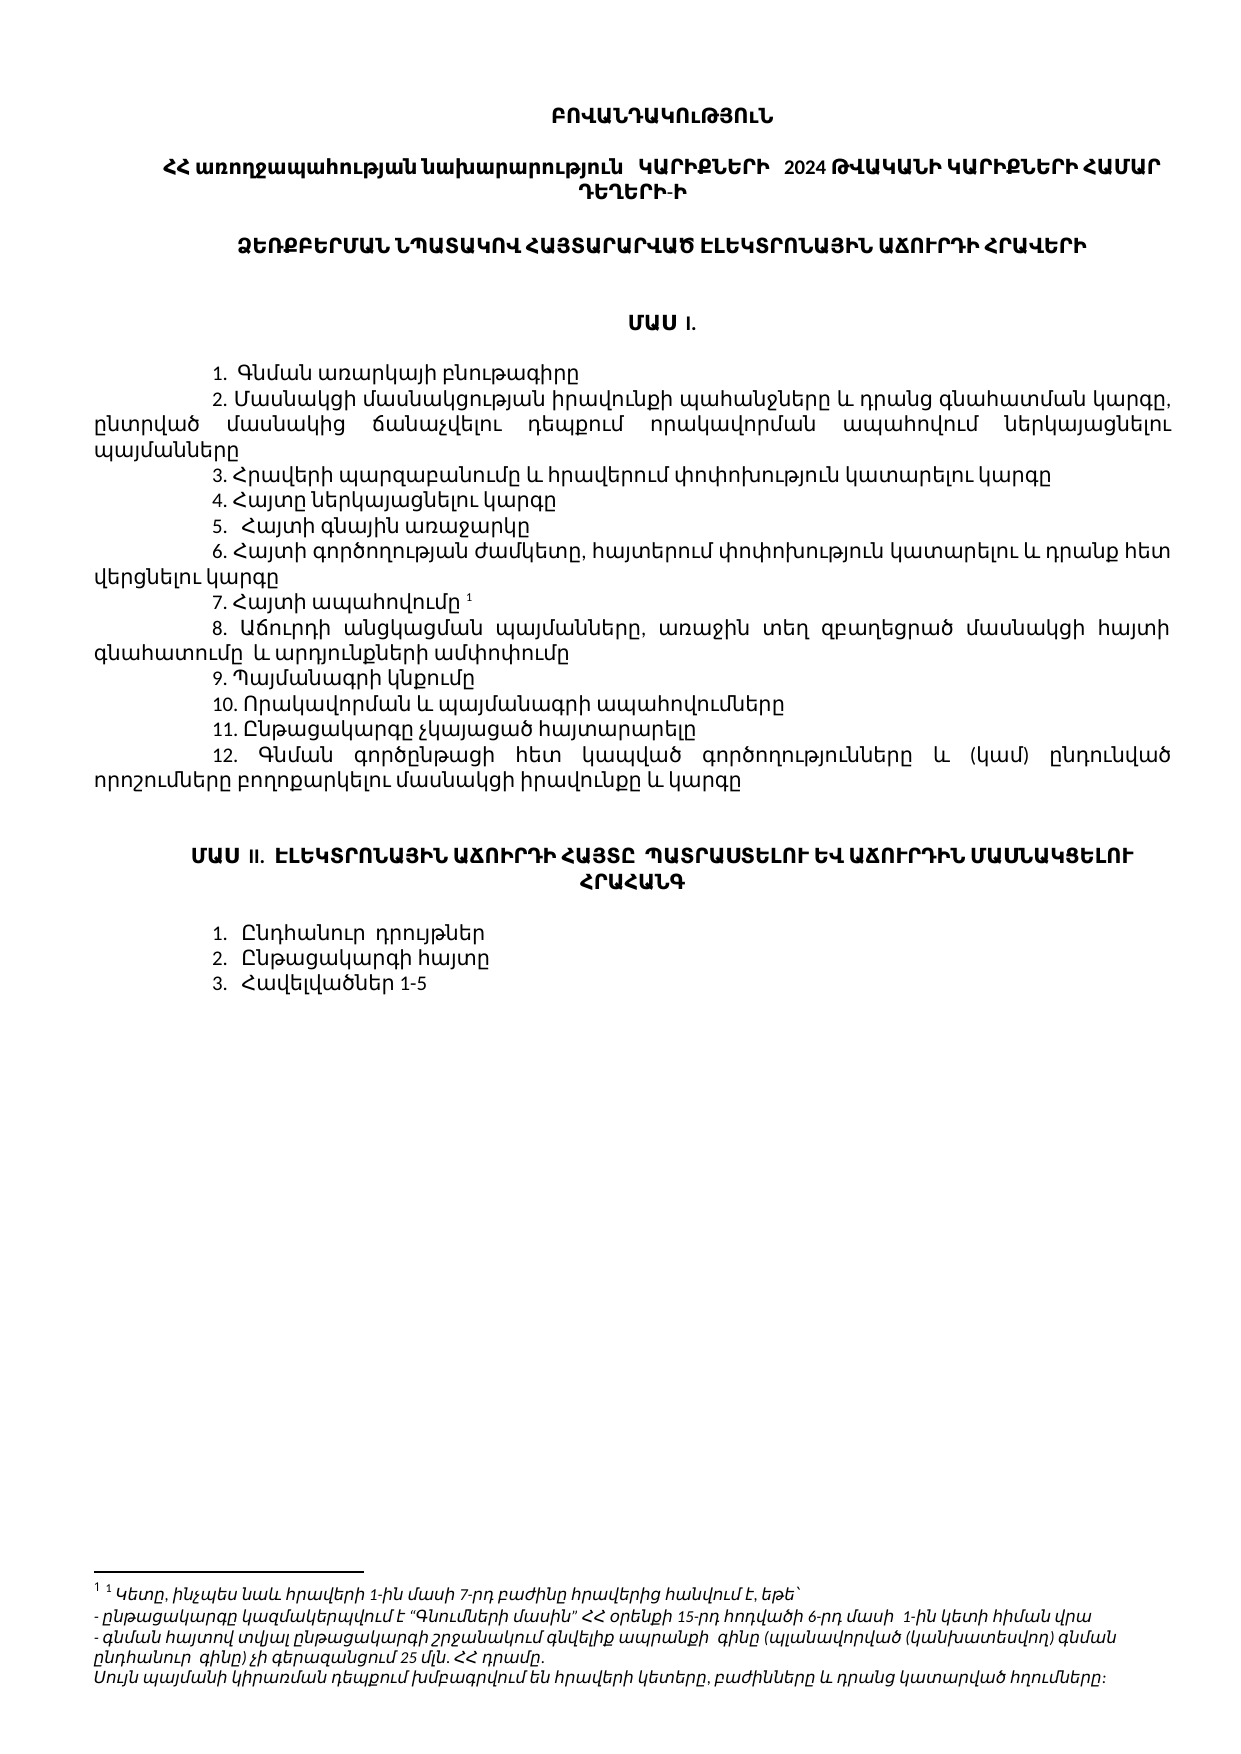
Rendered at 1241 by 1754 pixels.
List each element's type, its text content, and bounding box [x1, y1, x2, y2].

text 10. Որակավորման և պայմանագրի ապահովումները [94, 691, 1171, 716]
text 7. Հայտի ապահովումը 1 [94, 589, 1171, 615]
text 2. Ընթացակարգի հայտը [94, 945, 1171, 971]
text 1. Ընդհանուր դրույթներ [94, 920, 1171, 945]
text 3. Հավելվածներ 1-5 [94, 971, 1171, 996]
text 6. Հայտի գործողության ժամկետը, հայտերում փոփոխություն կատարելու և դրանք հետ վերցնելու կարգը [94, 538, 1171, 589]
text 8. Աճուրդի անցկացման պայմանները, առաջին տեղ զբաղեցրած մասնակցի հայտի գնահատումը և արդյունքների ամփոփումը [94, 615, 1171, 666]
text 3. Հրավերի պարզաբանումը և հրավերում փոփոխություն կատարելու կարգը [94, 462, 1171, 488]
text 11. Ընթացակարգը չկայացած հայտարարելը [94, 716, 1171, 742]
text ԲՈՎԱՆԴԱԿՈւԹՅՈւՆ [94, 103, 1171, 128]
text 2. Մասնակցի մասնակցության իրավունքի պահանջները և դրանց գնահատման կարգը, ընտրված մասնակից ճանաչվելու դեպքում որակավորման ապահովում ներկայացնելու պայմանները [94, 386, 1171, 462]
text 12. Գնման գործընթացի հետ կապված գործողությունները և (կամ) ընդունված որոշումները բողոքարկելու մասնակցի իրավունքը և կարգը [94, 742, 1171, 793]
text 1. Գնման առարկայի բնութագիրը [94, 361, 1171, 386]
text ՀՀ առողջապահության նախարարություն ԿԱՐԻՔՆԵՐԻ 2024 ԹՎԱԿԱՆԻ ԿԱՐԻՔՆԵՐԻ ՀԱՄԱՐ ԴԵՂԵՐԻ-Ի [94, 154, 1171, 205]
text ՁԵՌՔԲԵՐՄԱՆ ՆՊԱՏԱԿՈՎ ՀԱՅՏԱՐԱՐՎԱԾ ԷԼԵԿՏՐՈՆԱՅԻՆ ԱՃՈՒՐԴԻ ՀՐԱՎԵՐԻ [94, 233, 1171, 259]
text 4. Հայտը ներկայացնելու կարգը [94, 488, 1171, 513]
text ՄԱՍ II. ԷԼԵԿՏՐՈՆԱՅԻՆ ԱՃՈԻՐԴԻ ՀԱՅՏԸ ՊԱՏՐԱՍՏԵԼՈՒ ԵՎ ԱՃՈՒՐԴԻՆ ՄԱՍՆԱԿՑԵԼՈՒ ՀՐԱՀԱՆԳ [94, 843, 1171, 894]
text 9. Պայմանագրի կնքումը [94, 666, 1171, 691]
text ՄԱՍ I. [94, 310, 1171, 335]
text 5. Հայտի գնային առաջարկը [94, 513, 1171, 538]
